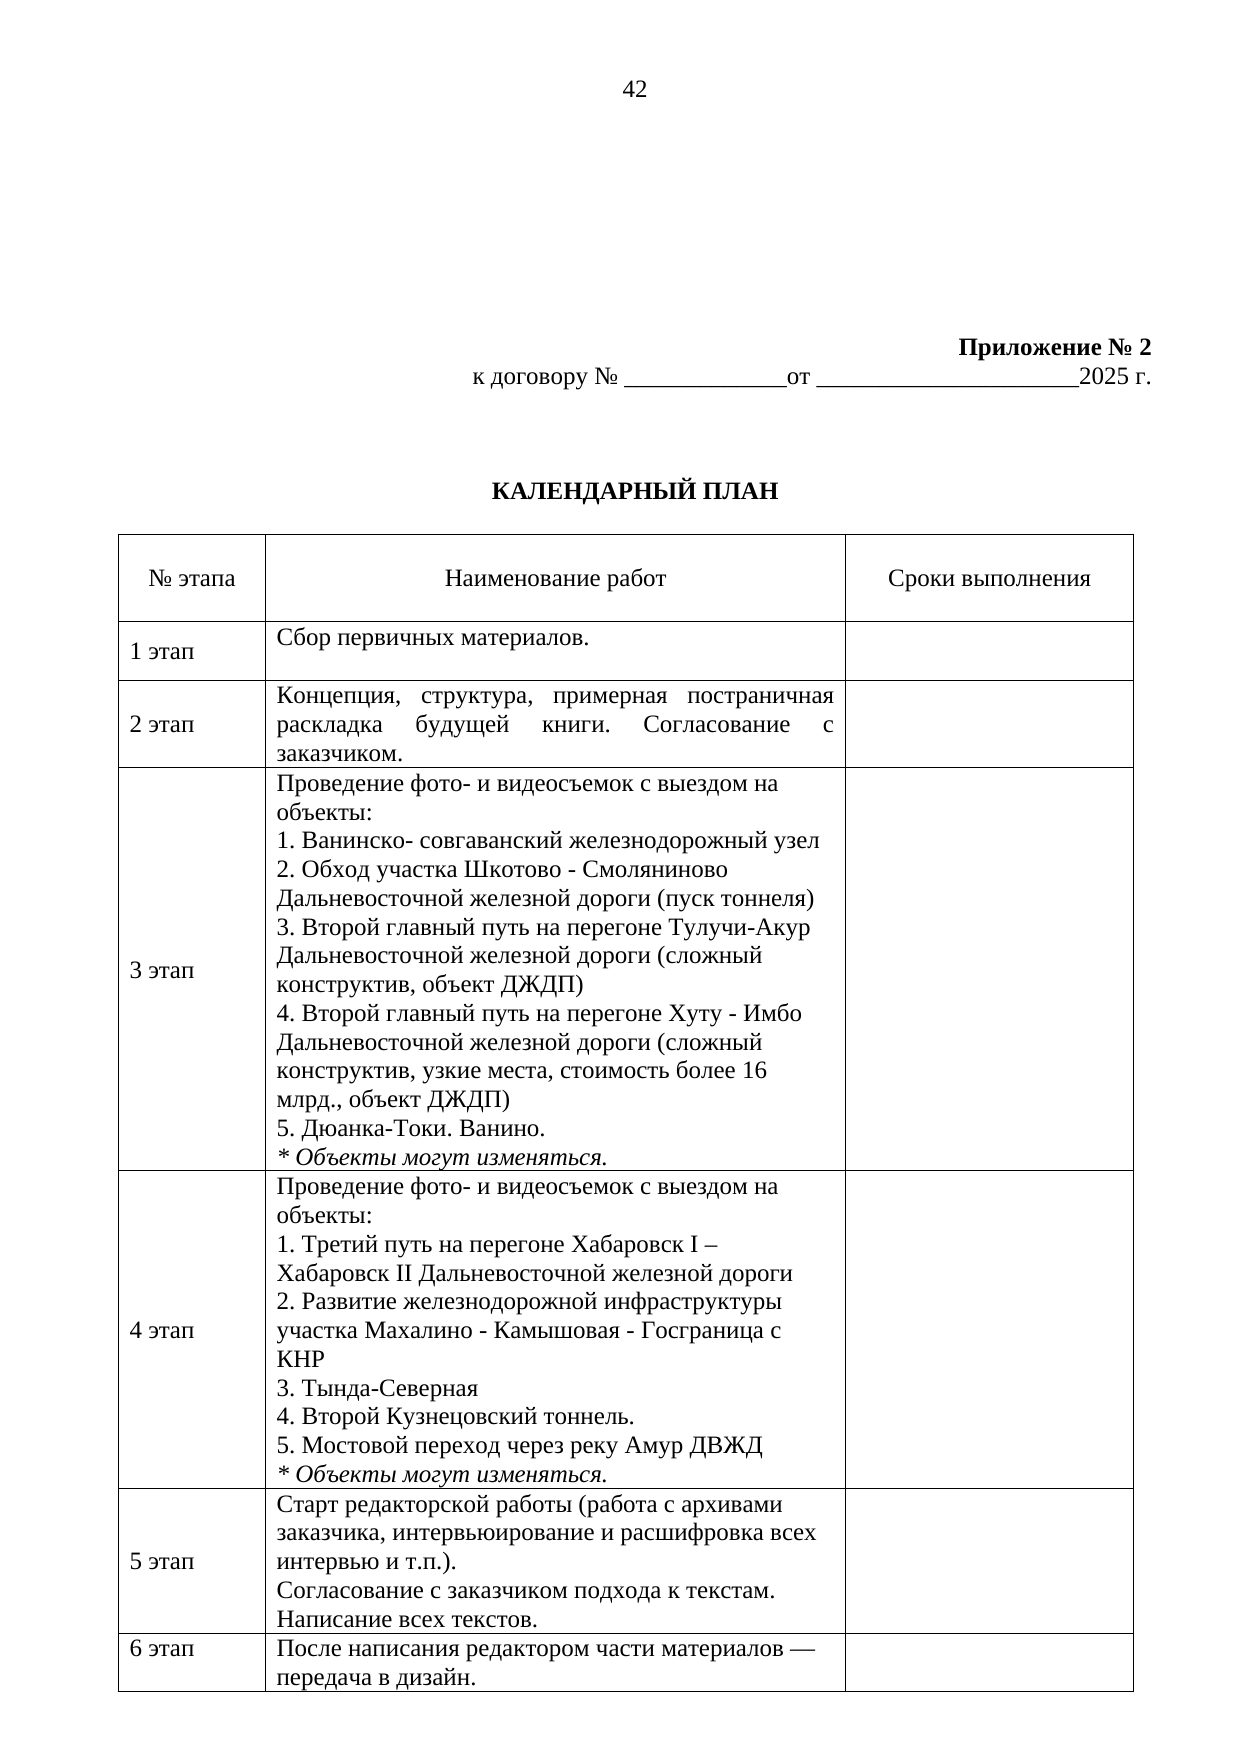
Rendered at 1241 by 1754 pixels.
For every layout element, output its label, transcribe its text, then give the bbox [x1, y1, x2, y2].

table_cell [846, 768, 1133, 1170]
table_cell 4 этап [119, 1171, 265, 1488]
table_cell Концепция, структура, примерная постраничная раскладка будущей книги. Согласование с заказчиком. [266, 681, 845, 767]
table_cell Сбор первичных материалов. [266, 622, 845, 679]
table_cell Старт редакторской работы (работа с архивами заказчика, интервьюирование и расшифровка всех интервью и т.п.). Согласование с заказчиком подхода к текстам. Написание всех текстов. [266, 1489, 845, 1632]
table_cell 5 этап [119, 1489, 265, 1632]
table_cell [846, 622, 1133, 679]
table_cell [846, 681, 1133, 767]
text Приложение № 2 [118, 332, 1152, 361]
table_cell [846, 1489, 1133, 1632]
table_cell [266, 1634, 845, 1691]
table_header Сроки выполнения [846, 535, 1133, 621]
table_header № этапа [119, 535, 265, 621]
table_cell [846, 1171, 1133, 1488]
table_cell Проведение фото- и видеосъемок с выездом на объекты: 1. Ванинско- совгаванский железнодорожный узел 2. Обход участка Шкотово - Смоляниново Дальневосточной железной дороги (пуск тоннеля) 3. Второй главный путь на перегоне Тулучи-Акур Дальневосточной железной дороги (сложный конструктив, объект ДЖДП) 4. Второй главный путь на перегоне Хуту - Имбо Дальневосточной железной дороги (сложный конструктив, узкие места, стоимость более 16 млрд., объект ДЖДП) 5. Дюанка-Токи. Ванино. * Объекты могут изменяться. [266, 768, 845, 1170]
table_cell 3 этап [119, 768, 265, 1170]
text к договору № _____________от _____________________2025 г. [118, 361, 1152, 390]
table_cell [846, 1634, 1133, 1691]
table_cell 6 этап [119, 1634, 265, 1691]
table_cell 2 этап [119, 681, 265, 767]
text КАЛЕНДАРНЫЙ ПЛАН [118, 476, 1152, 505]
table_header Наименование работ [266, 535, 845, 621]
table_cell 1 этап [119, 622, 265, 679]
table_cell Проведение фото- и видеосъемок с выездом на объекты: 1. Третий путь на перегоне Хабаровск I – Хабаровск II Дальневосточной железной дороги 2. Развитие железнодорожной инфраструктуры участка Махалино - Камышовая - Госграница с КНР 3. Тында-Северная 4. Второй Кузнецовский тоннель. 5. Мостовой переход через реку Амур ДВЖД * Объекты могут изменяться. [266, 1171, 845, 1488]
